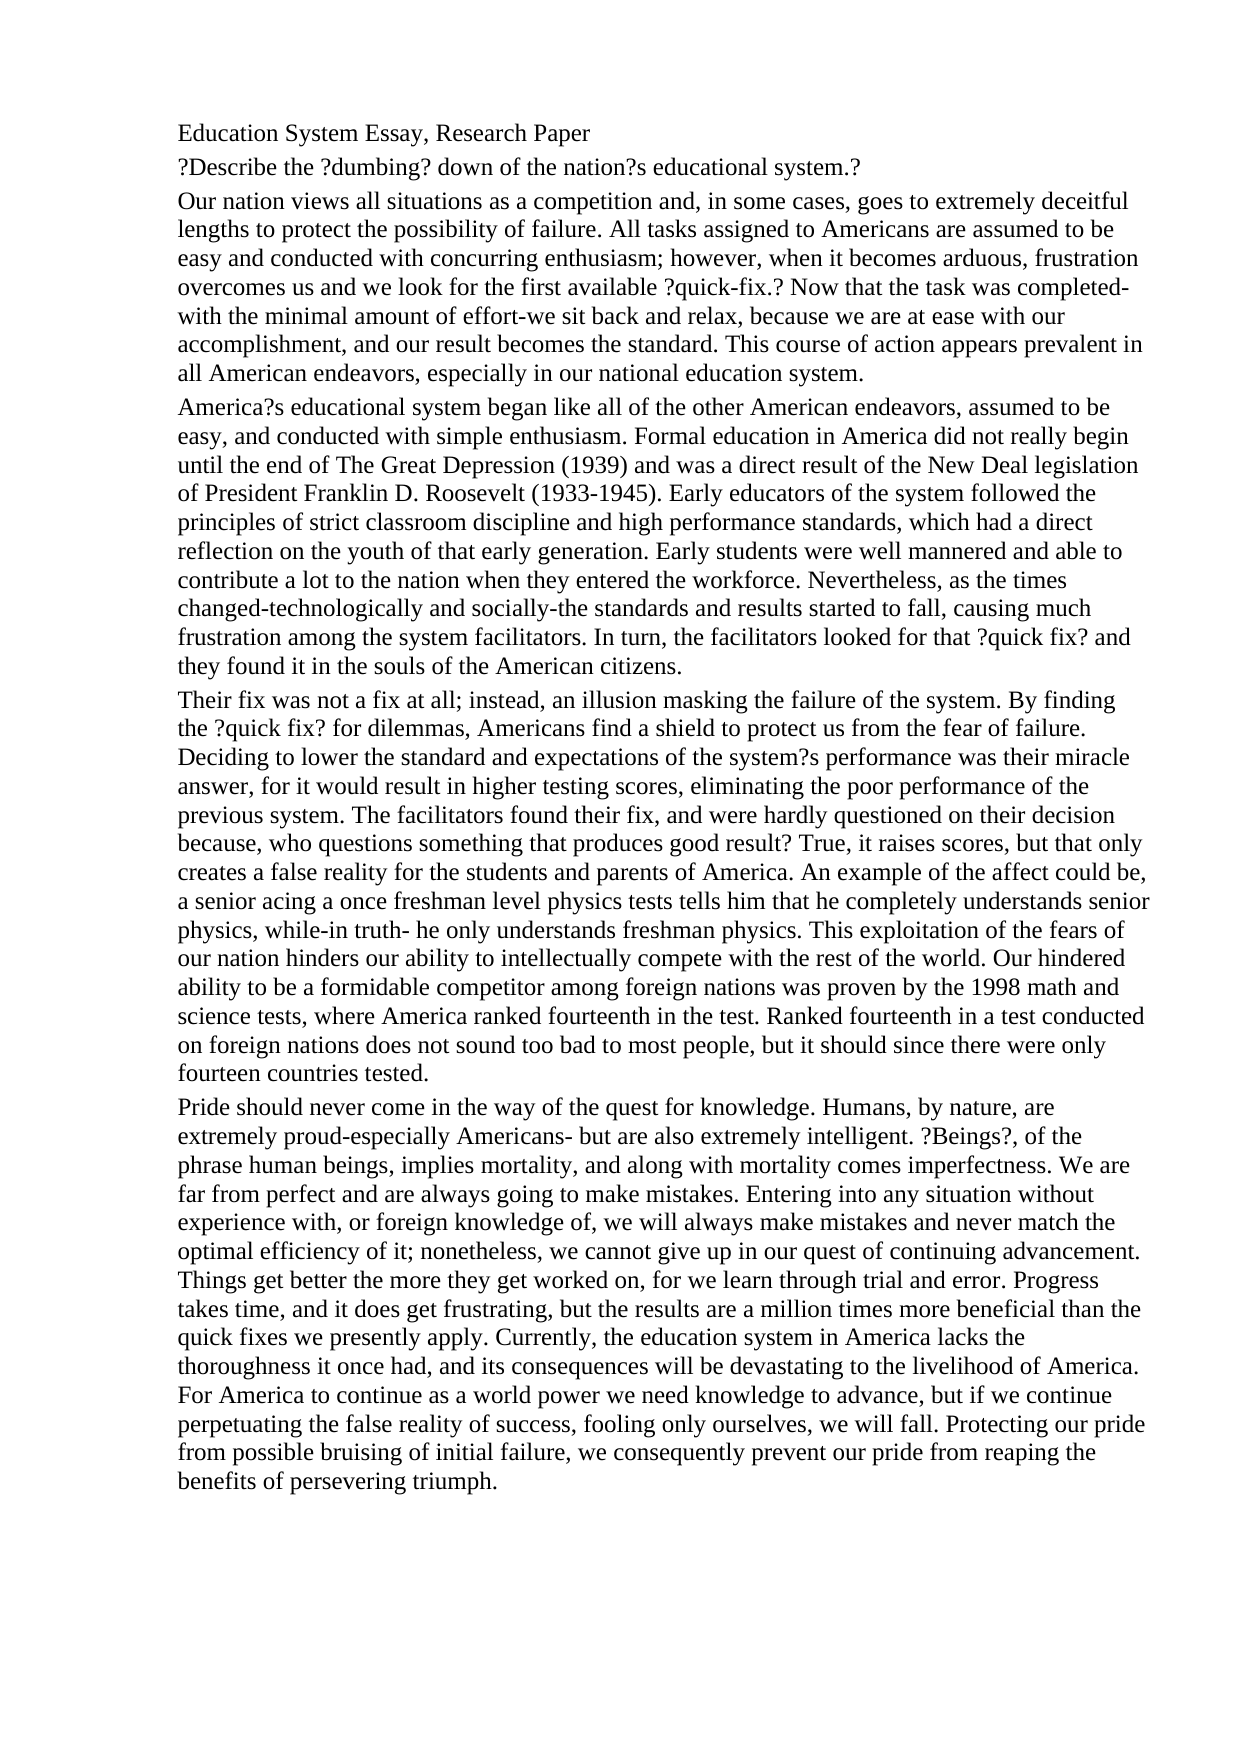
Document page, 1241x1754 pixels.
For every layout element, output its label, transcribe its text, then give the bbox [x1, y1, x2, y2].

text Their fix was not a fix at all; instead, an illusion masking the failure of the system. By finding the ?quick fix? for dilemmas, Americans find a shield to protect us from the fear of failure. Deciding to lower the standard and expectations of the system?s performance was their miracle answer, for it would result in higher testing scores, eliminating the poor performance of the previous system. The facilitators found their fix, and were hardly questioned on their decision because, who questions something that produces good result? True, it raises scores, but that only creates a false reality for the students and parents of America. An example of the affect could be, a senior acing a once freshman level physics tests tells him that he completely understands senior physics, while-in truth- he only understands freshman physics. This exploitation of the fears of our nation hinders our ability to intellectually compete with the rest of the world. Our hindered ability to be a formidable competitor among foreign nations was proven by the 1998 math and science tests, where America ranked fourteenth in the test. Ranked fourteenth in a test conducted on foreign nations does not sound too bad to most people, but it should since there were only fourteen countries tested. [177, 685, 1152, 1087]
text ?Describe the ?dumbing? down of the nation?s educational system.? [177, 152, 1152, 181]
text Education System Essay, Research Paper [177, 118, 1152, 147]
text America?s educational system began like all of the other American endeavors, assumed to be easy, and conducted with simple enthusiasm. Formal education in America did not really begin until the end of The Great Depression (1939) and was a direct result of the New Deal legislation of President Franklin D. Roosevelt (1933-1945). Early educators of the system followed the principles of strict classroom discipline and high performance standards, which had a direct reflection on the youth of that early generation. Early students were well mannered and able to contribute a lot to the nation when they entered the workforce. Nevertheless, as the times changed-technologically and socially-the standards and results started to fall, causing much frustration among the system facilitators. In turn, the facilitators looked for that ?quick fix? and they found it in the souls of the American citizens. [177, 392, 1152, 680]
text Pride should never come in the way of the quest for knowledge. Humans, by nature, are extremely proud-especially Americans- but are also extremely intelligent. ?Beings?, of the phrase human beings, implies mortality, and along with mortality comes imperfectness. We are far from perfect and are always going to make mistakes. Entering into any situation without experience with, or foreign knowledge of, we will always make mistakes and never match the optimal efficiency of it; nonetheless, we cannot give up in our quest of continuing advancement. Things get better the more they get worked on, for we learn through trial and error. Progress takes time, and it does get frustrating, but the results are a million times more beneficial than the quick fixes we presently apply. Currently, the education system in America lacks the thoroughness it once had, and its consequences will be devastating to the livelihood of America. For America to continue as a world power we need knowledge to advance, but if we continue perpetuating the false reality of success, fooling only ourselves, we will fall. Protecting our pride from possible bruising of initial failure, we consequently prevent our pride from reaping the benefits of persevering triumph. [177, 1092, 1152, 1495]
text Our nation views all situations as a competition and, in some cases, goes to extremely deceitful lengths to protect the possibility of failure. All tasks assigned to Americans are assumed to be easy and conducted with concurring enthusiasm; however, when it becomes arduous, frustration overcomes us and we look for the first available ?quick-fix.? Now that the task was completed-with the minimal amount of effort-we sit back and relax, because we are at ease with our accomplishment, and our result becomes the standard. This course of action appears prevalent in all American endeavors, especially in our national education system. [177, 186, 1152, 387]
